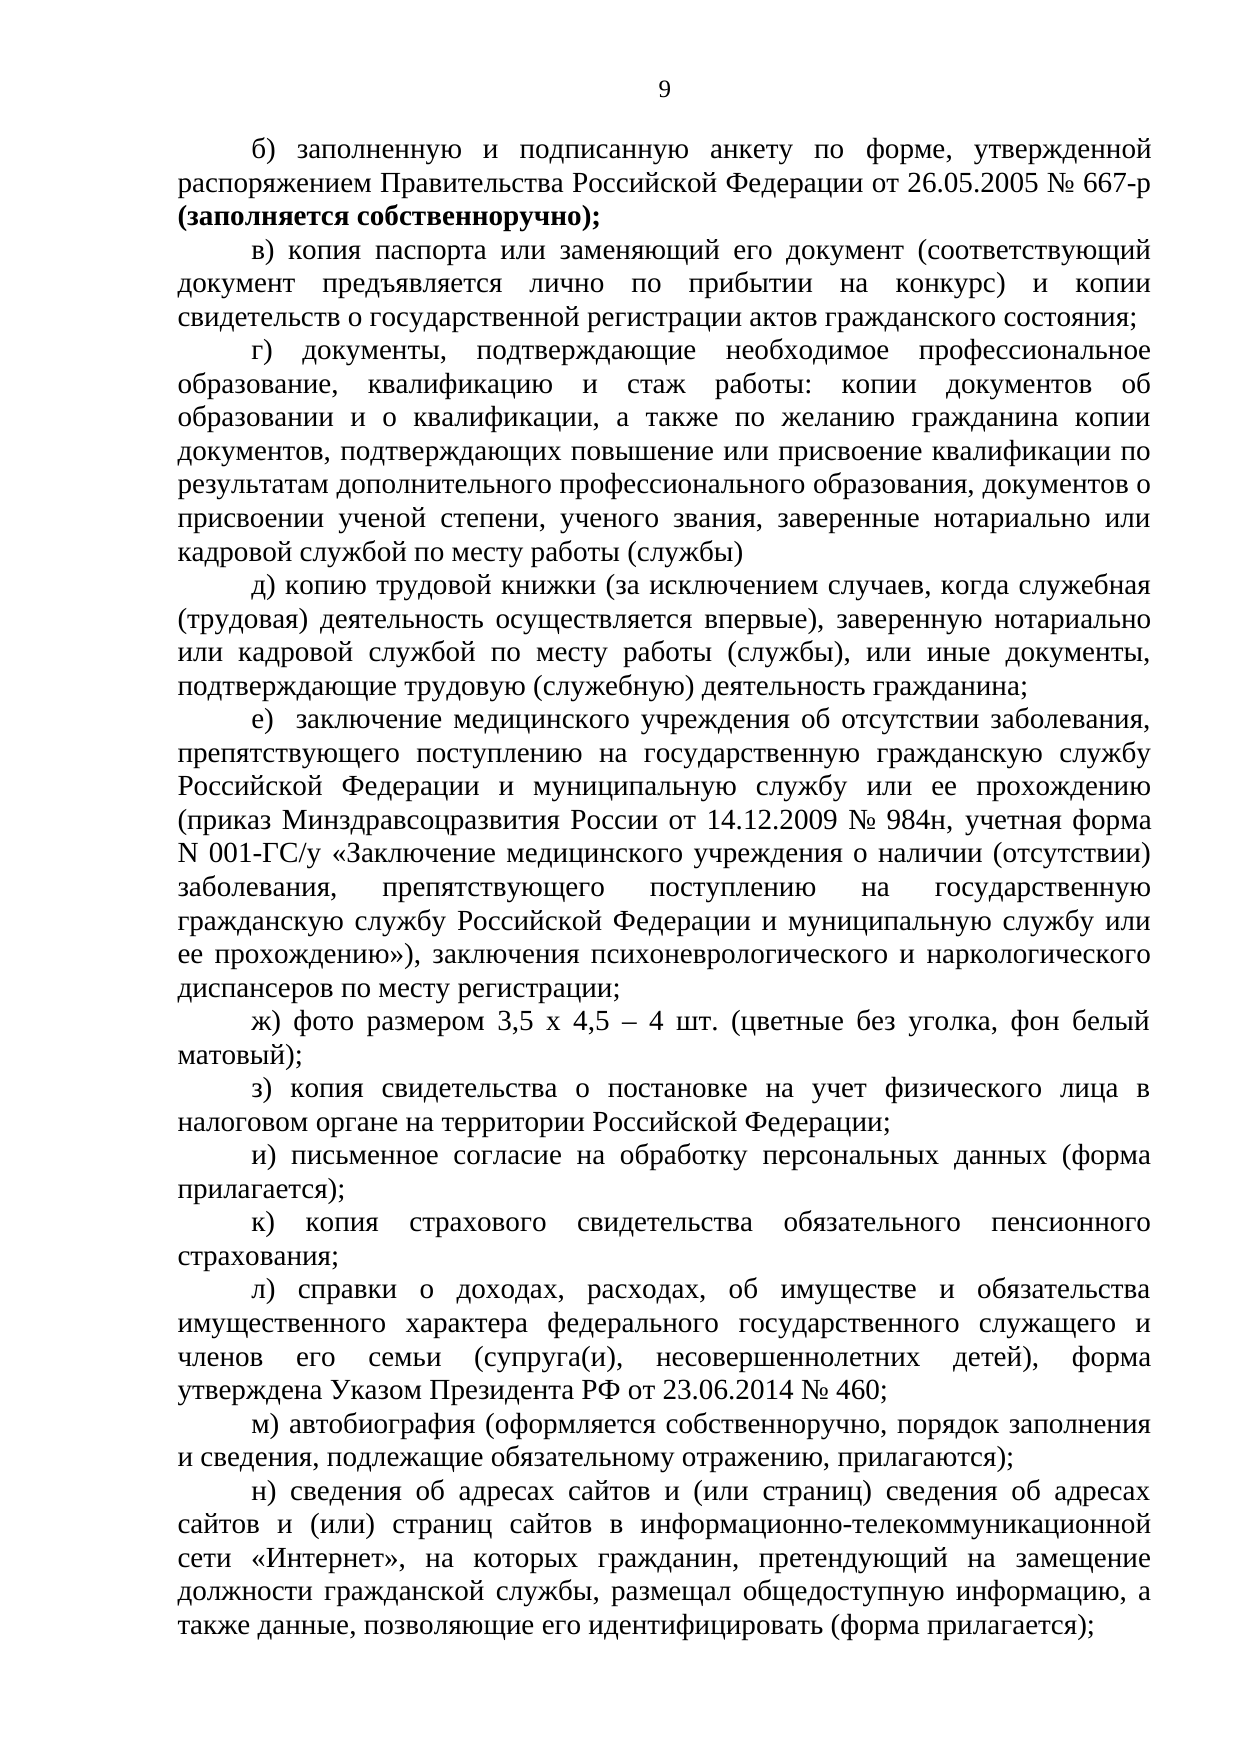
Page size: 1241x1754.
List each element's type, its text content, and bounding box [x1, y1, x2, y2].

text д) копию трудовой книжки (за исключением случаев, когда служебная (трудовая) деятельность осуществляется впервые), заверенную нотариально или кадровой службой по месту работы (службы), или иные документы, подтверждающие трудовую (служебную) деятельность гражданина; [177, 567, 1152, 701]
text е) заключение медицинского учреждения об отсутствии заболевания, препятствующего поступлению на государственную гражданскую службу Российской Федерации и муниципальную службу или ее прохождению (приказ Минздравсоцразвития России от 14.12.2009 № 984н, учетная форма N 001-ГС/у «Заключение медицинского учреждения о наличии (отсутствии) заболевания, препятствующего поступлению на государственную гражданскую службу Российской Федерации и муниципальную службу или ее прохождению»), заключения психоневрологического и наркологического диспансеров по месту регистрации; [177, 701, 1152, 1003]
text м) автобиография (оформляется собственноручно, порядок заполнения и сведения, подлежащие обязательному отражению, прилагаются); [177, 1406, 1152, 1473]
text г) документы, подтверждающие необходимое профессиональное образование, квалификацию и стаж работы: копии документов об образовании и о квалификации, а также по желанию гражданина копии документов, подтверждающих повышение или присвоение квалификации по результатам дополнительного профессионального образования, документов о присвоении ученой степени, ученого звания, заверенные нотариально или кадровой службой по месту работы (службы) [177, 332, 1152, 567]
text б) заполненную и подписанную анкету по форме, утвержденной распоряжением Правительства Российской Федерации от 26.05.2005 № 667-р (заполняется собственноручно); [177, 131, 1152, 232]
text и) письменное согласие на обработку персональных данных (форма прилагается); [177, 1137, 1152, 1204]
text в) копия паспорта или заменяющий его документ (соответствующий документ предъявляется лично по прибытии на конкурс) и копии свидетельств о государственной регистрации актов гражданского состояния; [177, 232, 1152, 332]
text л) справки о доходах, расходах, об имуществе и обязательства имущественного характера федерального государственного служащего и членов его семьи (супруга(и), несовершеннолетних детей), форма утверждена Указом Президента РФ от 23.06.2014 № 460; [177, 1272, 1152, 1406]
text з) копия свидетельства о постановке на учет физического лица в налоговом органе на территории Российской Федерации; [177, 1070, 1152, 1137]
text к) копия страхового свидетельства обязательного пенсионного страхования; [177, 1204, 1152, 1272]
text ж) фото размером 3,5 х 4,5 – 4 шт. (цветные без уголка, фон белый матовый); [177, 1003, 1152, 1070]
text н) сведения об адресах сайтов и (или страниц) сведения об адресах сайтов и (или) страниц сайтов в информационно-телекоммуникационной сети «Интернет», на которых гражданин, претендующий на замещение должности гражданской службы, размещал общедоступную информацию, а также данные, позволяющие его идентифицировать (форма прилагается); [177, 1473, 1152, 1641]
